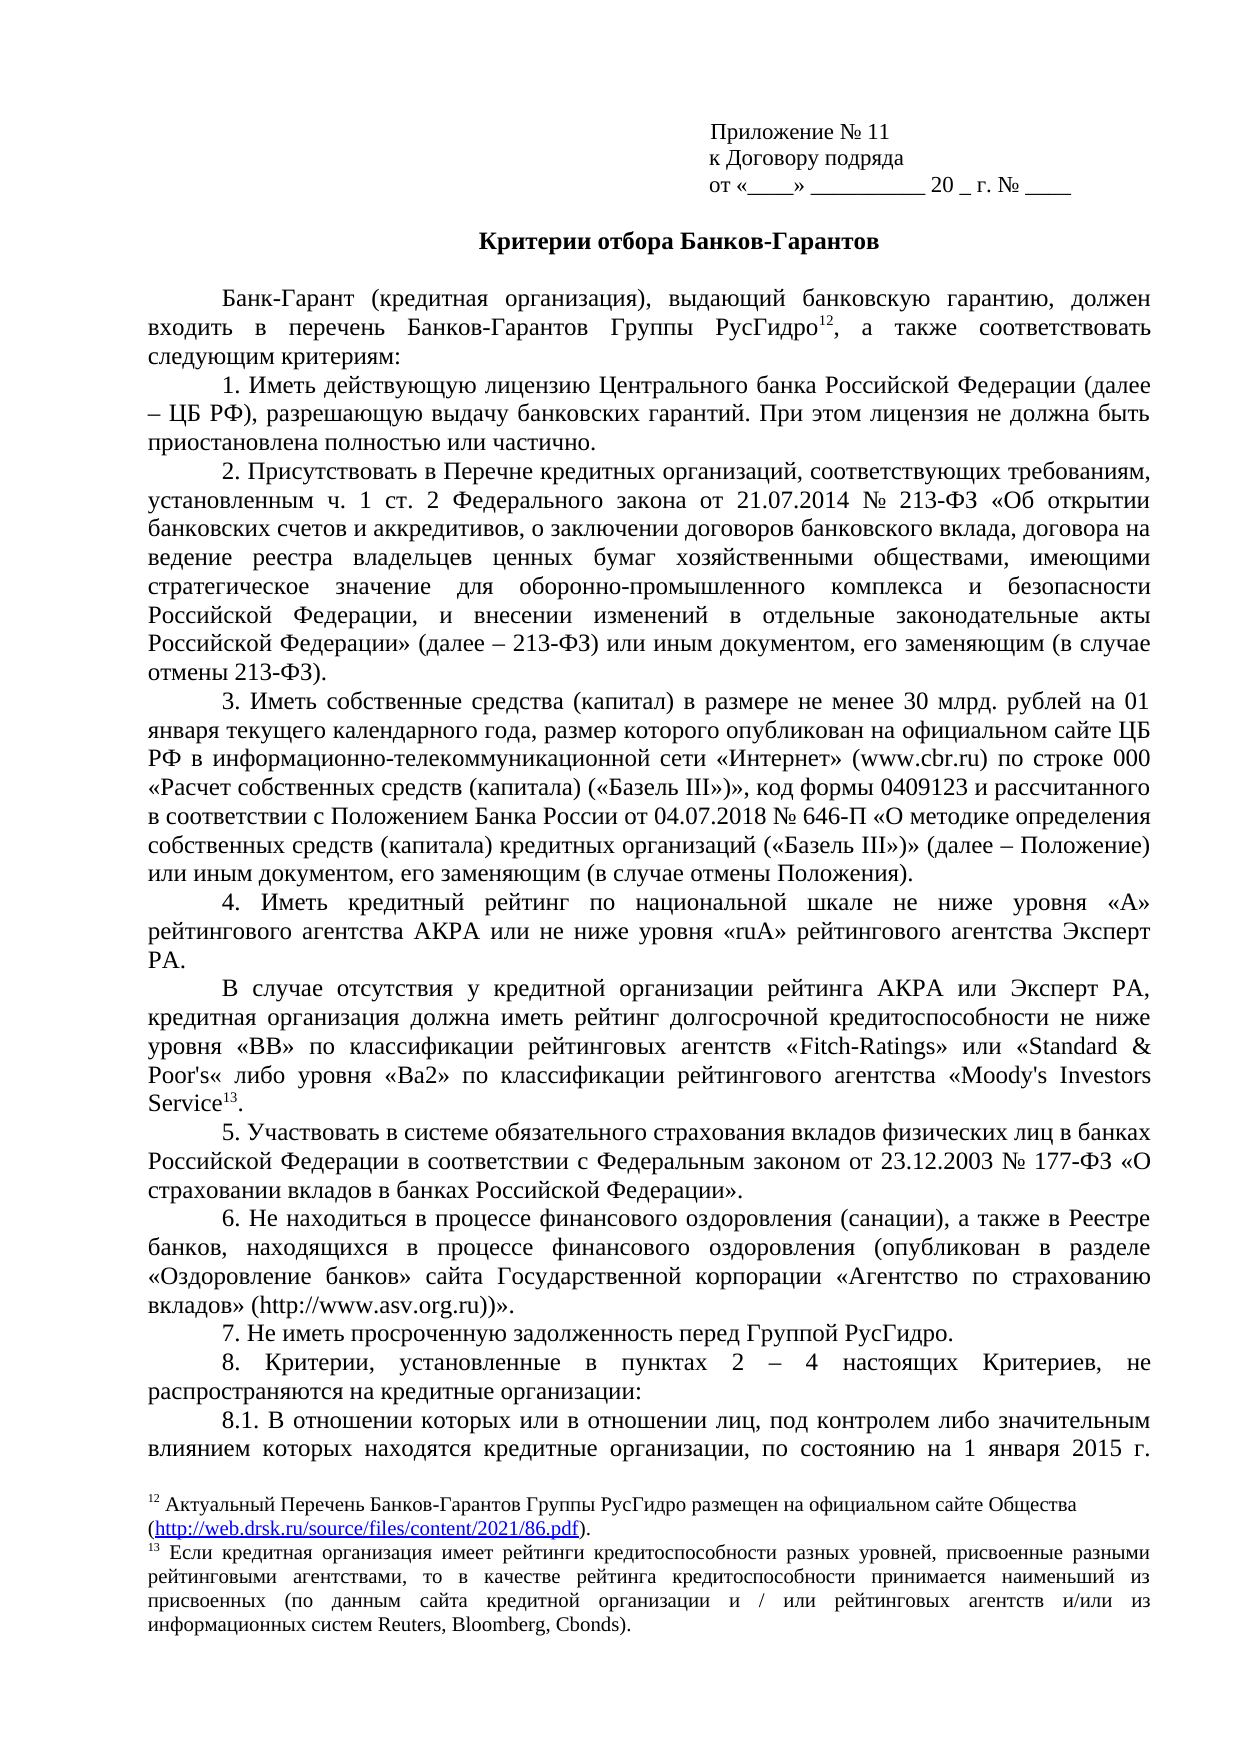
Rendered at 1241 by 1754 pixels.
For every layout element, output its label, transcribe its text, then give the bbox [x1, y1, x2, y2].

text Банк-Гарант (кредитная организация), выдающий банковскую гарантию, должен входить в перечень Банков-Гарантов Группы РусГидро, а также соответствовать следующим критериям: [148, 283, 1152, 370]
text 6. Не находиться в процессе финансового оздоровления (санации), а также в Реестре банков, находящихся в процессе финансового оздоровления (опубликован в разделе «Оздоровление банков» сайта Государственной корпорации «Агентство по страхованию вкладов» (http://www.asv.org.ru))». [148, 1203, 1152, 1318]
text 7. Не иметь просроченную задолженность перед Группой РусГидро. [148, 1318, 1152, 1347]
text 3. Иметь собственные средства (капитал) в размере не менее 30 млрд. рублей на 01 января текущего календарного года, размер которого опубликован на официальном сайте ЦБ РФ в информационно-телекоммуникационной сети «Интернет» (www.cbr.ru) по строке 000 «Расчет собственных средств (капитала) («Базель III»)», код формы 0409123 и рассчитанного в соответствии с Положением Банка России от 04.07.2018 № 646-П «О методике определения собственных средств (капитала) кредитных организаций («Базель III»)» (далее – Положение) или иным документом, его заменяющим (в случае отмены Положения). [148, 686, 1152, 887]
text 5. Участвовать в системе обязательного страхования вкладов физических лиц в банках Российской Федерации в соответствии с Федеральным законом от 23.12.2003 № 177-ФЗ «О страховании вкладов в банках Российской Федерации». [148, 1117, 1152, 1203]
text 1. Иметь действующую лицензию Центрального банка Российской Федерации (далее – ЦБ РФ), разрешающую выдачу банковских гарантий. При этом лицензия не должна быть приостановлена полностью или частично. [148, 370, 1152, 456]
text Приложение № 11 [148, 118, 1152, 144]
text 4. Иметь кредитный рейтинг по национальной шкале не ниже уровня «А» рейтингового агентства АКРА или не ниже уровня «ruА» рейтингового агентства Эксперт РА. [148, 887, 1152, 973]
text В случае отсутствия у кредитной организации рейтинга АКРА или Эксперт РА, кредитная организация должна иметь рейтинг долгосрочной кредитоспособности не ниже уровня «ВВ» по классификации рейтинговых агентств «Fitch-Ratings» или «Standard & Poor's« либо уровня «Bа2» по классификации рейтингового агентства «Moody's Investors Service. [148, 973, 1152, 1117]
text Критерии отбора Банков-Гарантов [148, 226, 1152, 255]
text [148, 1405, 1152, 1462]
text 2. Присутствовать в Перечне кредитных организаций, соответствующих требованиям, установленным ч. 1 ст. 2 Федерального закона от 21.07.2014 № 213-ФЗ «Об открытии банковских счетов и аккредитивов, о заключении договоров банковского вклада, договора на ведение реестра владельцев ценных бумаг хозяйственными обществами, имеющими стратегическое значение для оборонно-промышленного комплекса и безопасности Российской Федерации, и внесении изменений в отдельные законодательные акты Российской Федерации» (далее – 213-ФЗ) или иным документом, его заменяющим (в случае отмены 213-ФЗ). [148, 456, 1152, 686]
text к Договору подряда [148, 144, 1152, 171]
text 8. Критерии, установленные в пунктах 2 – 4 настоящих Критериев, не распространяются на кредитные организации: [148, 1347, 1152, 1405]
text от «____» __________ 20 _ г. № ____ [148, 171, 1152, 197]
